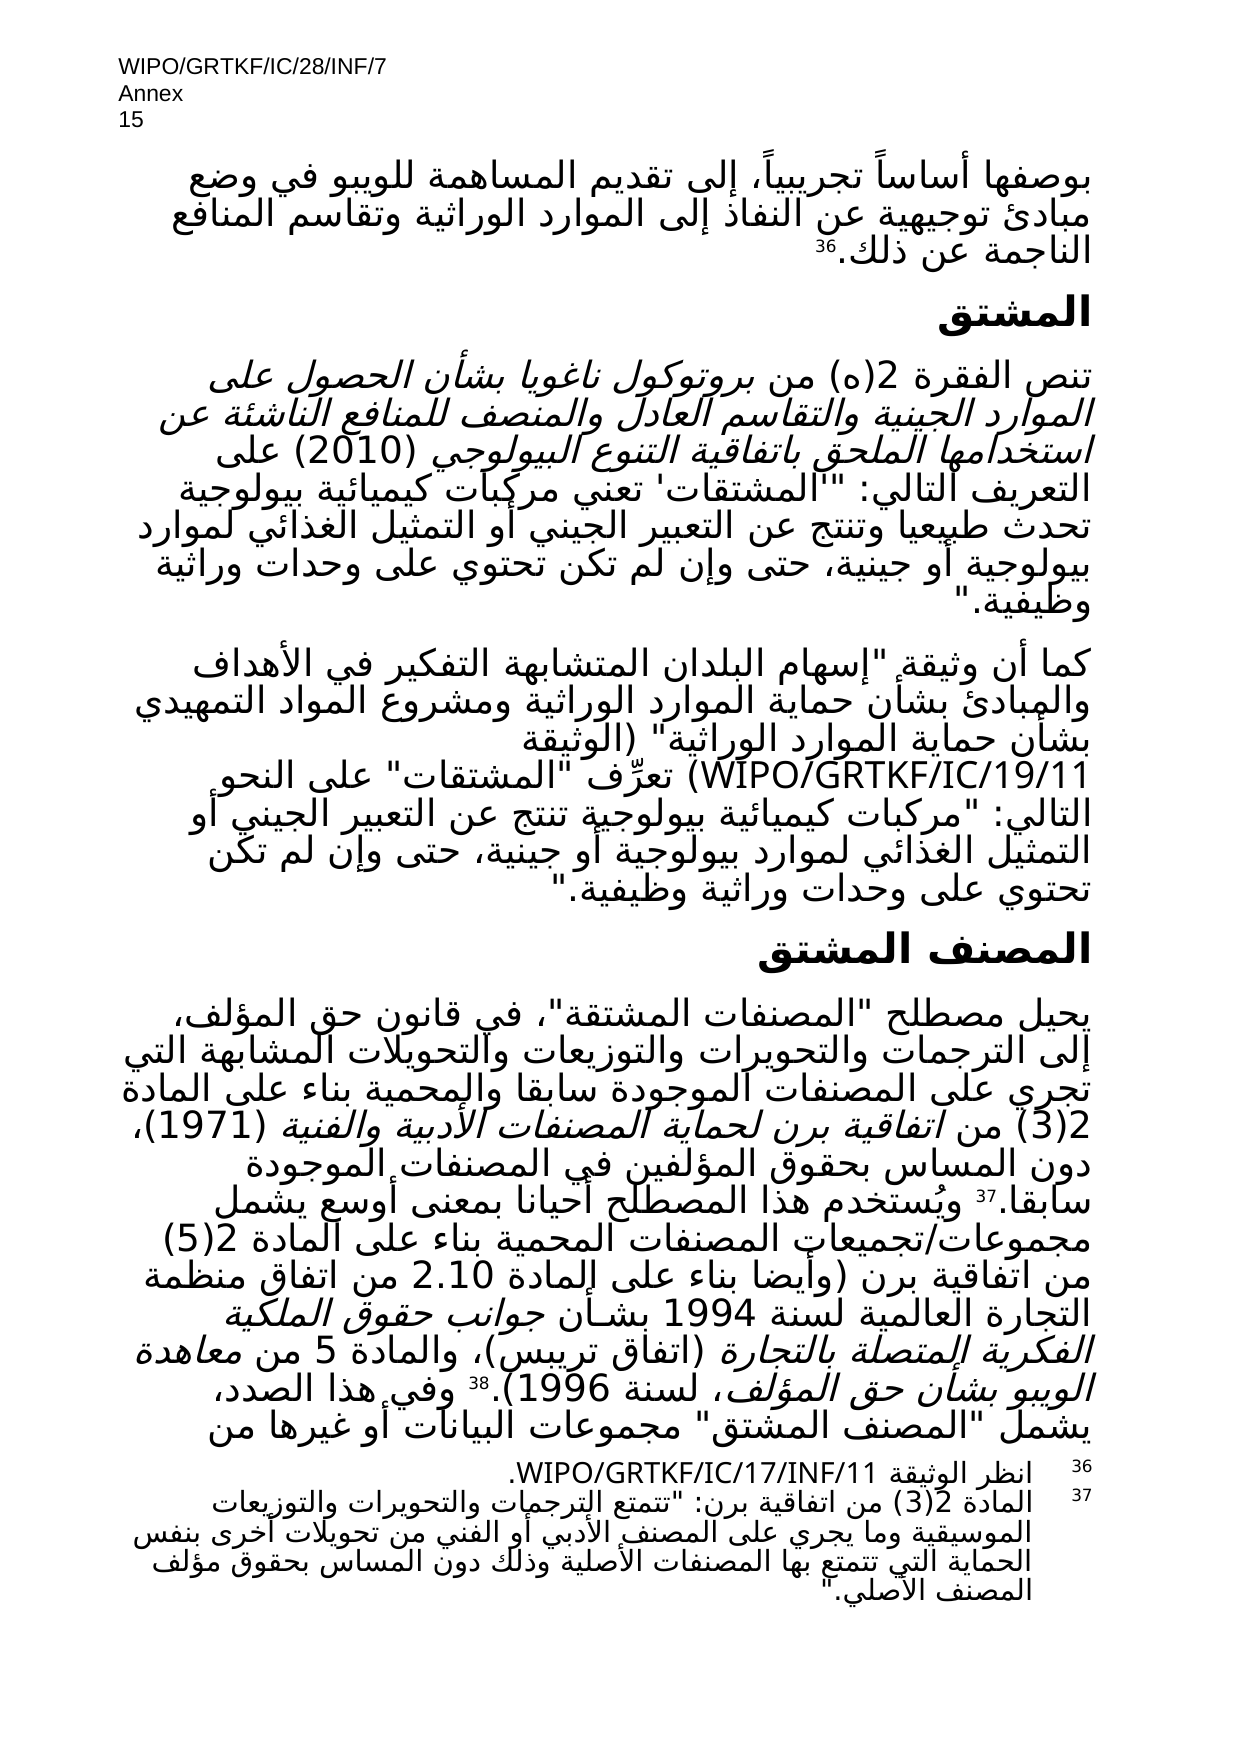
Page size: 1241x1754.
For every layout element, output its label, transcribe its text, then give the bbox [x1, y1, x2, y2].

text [118, 996, 1092, 1446]
text المصنف المشتق [118, 933, 887, 971]
text المصنف المشتق [785, 933, 1092, 971]
text المشتق [967, 296, 1092, 333]
text كما أن وثيقة "إسهام البلدان المتشابهة التفكير في الأهداف والمبادئ بشأن حماية الموارد الوراثية ومشروع المواد التمهيدي بشأن حماية الموارد الوراثية" (الوثيقة WIPO/GRTKF/IC/19/11) تعرِّف "المشتقات" على النحو التالي: "مركبات كيميائية بيولوجية تنتج عن التعبير الجيني أو التمثيل الغذائي لموارد بيولوجية أو جينية، حتى وإن لم تكن تحتوي على وحدات وراثية وظيفية." [118, 646, 1092, 908]
text المشتق [118, 296, 1067, 333]
text تنص الفقرة 2(ه) من بروتوكول ناغويا بشأن الحصول على الموارد الجينية والتقاسم العادل والمنصف للمنافع الناشئة عن استخدامها الملحق باتفاقية التنوع البيولوجي (2010) على التعريف التالي: "'المشتقات' تعني مركبات كيميائية بيولوجية تحدث طبيعيا وتنتج عن التعبير الجيني أو التمثيل الغذائي لموارد بيولوجية أو جينية، حتى وإن لم تكن تحتوي على وحدات وراثية وظيفية." [118, 358, 1092, 621]
text إن قاعدة بيانات الويبو بشأن اتفاقات النفاذ وتقاسم المنافع المتعلقة بالتنوع البيولوجي هي مجموعة إلكترونية على الإنترنت من "الممارسات التعاقدية التوجيهية والمبادئ التوجيهية والبنود النموذجية الخاصة بالملكية الفكرية في الاتفاقات التعاقدية المتعلقة بالنفاذ إلى الموارد الوراثية وتقاسم المنافع، وتراعي هذه المجموعة الطبيعة الخاصة لأصحاب المصالح المختلفين واحتياجاتهم، كما تراعي اختلاف الموارد الوراثية واختلاف أشكال نقلها في مختلف قطاعات السياسة العاملة المتعلقة بالموارد الوراثية". وترمي قاعدة البيانات المذكورة بوصفها أداة لتكوين الكفاءات إلى توفير موارد للمعلومات لكل من يرغب الحصول على المساعدة في مجال الممارسات الراهنة المتعلقة بالملكية الفكرية والنفاذ وتقاسم المنافع والموارد الوراثية، كما أنها ترمي، بوصفها أساساً تجريبياً، إلى تقديم المساهمة للويبو في وضع مبادئ توجيهية عن النفاذ إلى الموارد الوراثية وتقاسم المنافع الناجمة عن ذلك. [118, 158, 1092, 271]
